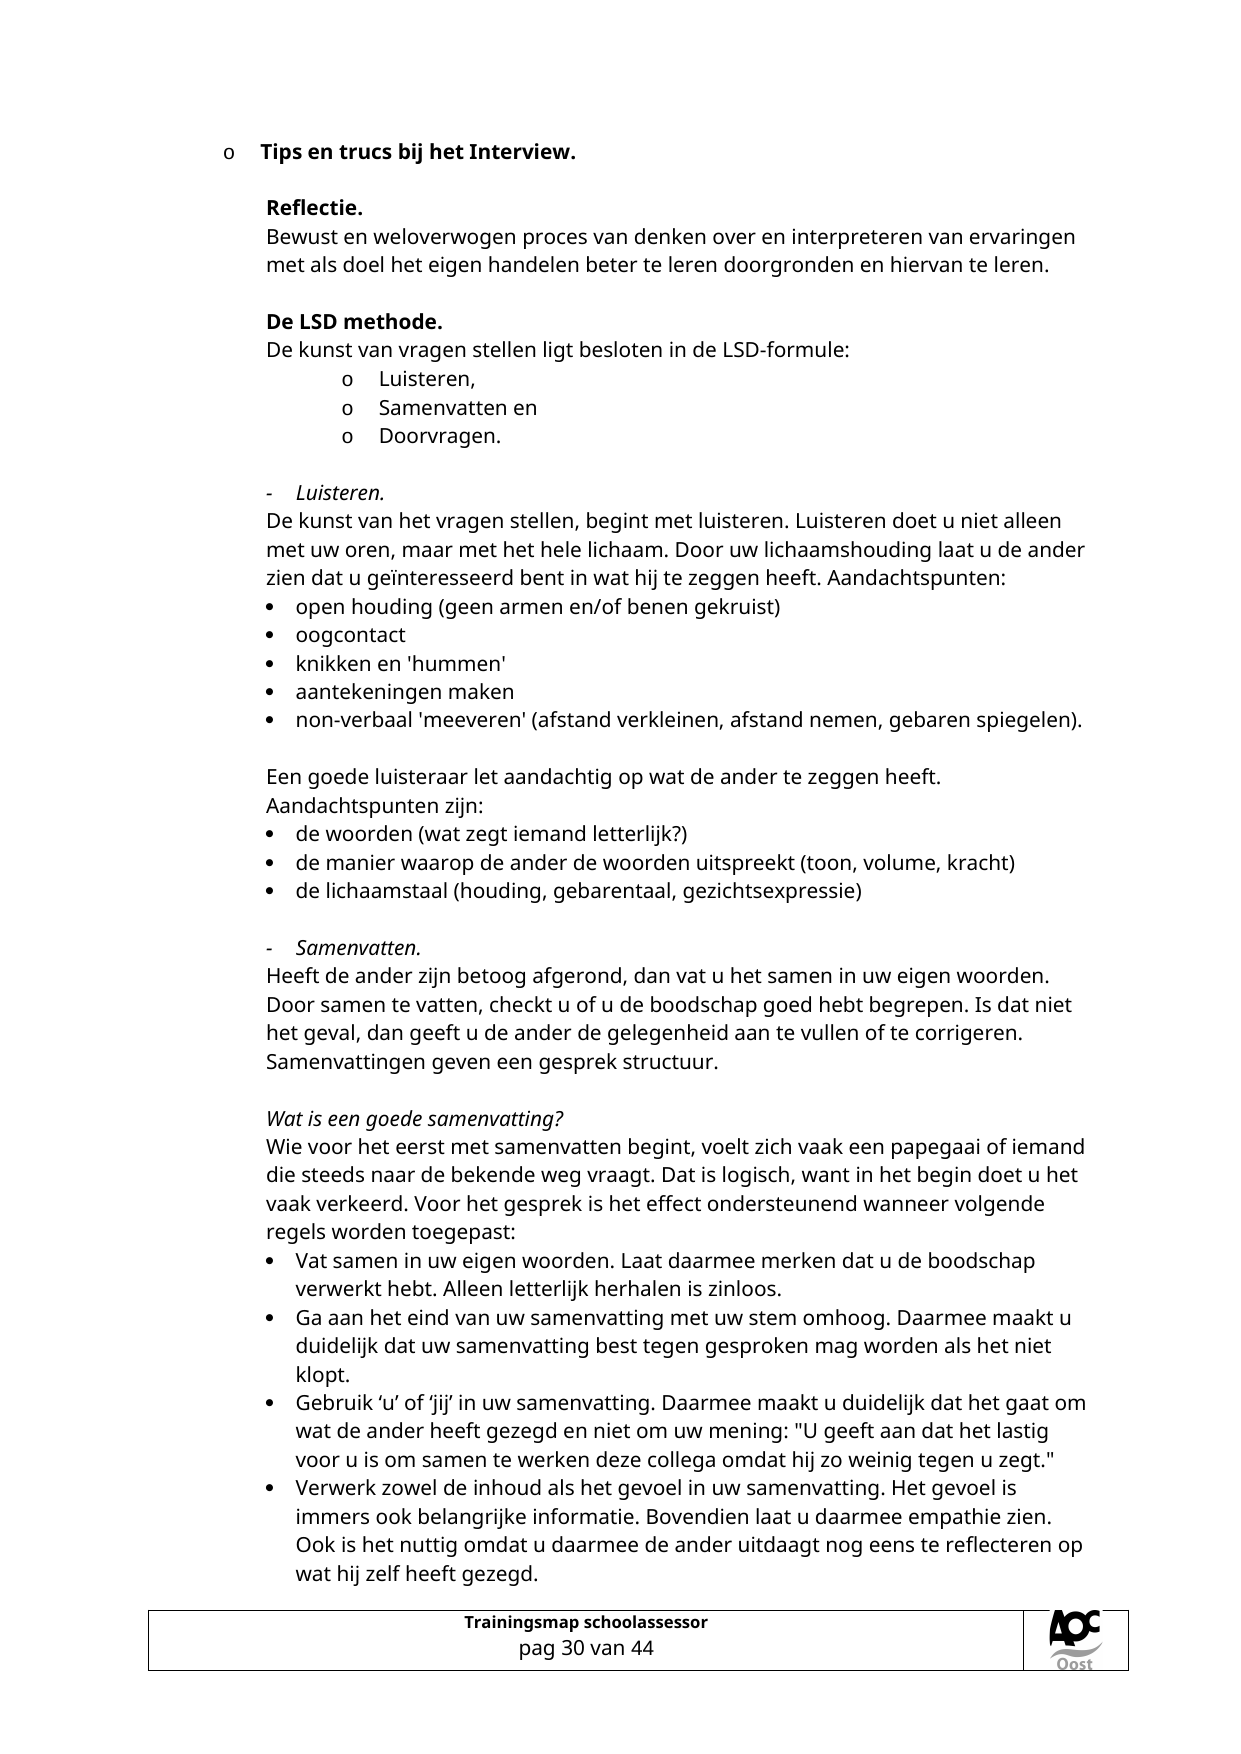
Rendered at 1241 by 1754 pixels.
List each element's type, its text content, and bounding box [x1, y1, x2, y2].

list Luisteren, [341, 364, 1092, 393]
text Reflectie. [266, 193, 1092, 222]
text Een goede luisteraar let aandachtig op wat de ander te zeggen heeft. [266, 762, 1092, 791]
list aantekeningen maken [266, 677, 1092, 706]
text De kunst van het vragen stellen, begint met luisteren. Luisteren doet u niet alleen met uw oren, maar met het hele lichaam. Door uw lichaamshouding laat u de ander zien dat u geïnteresseerd bent in wat hij te zeggen heeft. Aandachtspunten: [266, 507, 1092, 592]
picture [1049, 1610, 1103, 1670]
text De kunst van vragen stellen ligt besloten in de LSD-formule: [266, 336, 1092, 364]
list de woorden (wat zegt iemand letterlijk?) [266, 819, 1092, 848]
list Doorvragen. [341, 421, 1092, 450]
list open houding (geen armen en/of benen gekruist) [266, 592, 1092, 620]
list oogcontact [266, 620, 1092, 649]
list Samenvatten en [341, 393, 1092, 421]
list Ga aan het eind van uw samenvatting met uw stem omhoog. Daarmee maakt u duidelijk dat uw samenvatting best tegen gesproken mag worden als het niet klopt. [266, 1303, 1092, 1388]
text Aandachtspunten zijn: [266, 791, 1092, 819]
text - Luisteren. [266, 478, 1092, 507]
list Verwerk zowel de inhoud als het gevoel in uw samenvatting. Het gevoel is immers ook belangrijke informatie. Bovendien laat u daarmee empathie zien. Ook is het nuttig omdat u daarmee de ander uitdaagt nog eens te reflecteren op wat hij zelf heeft gezegd. [266, 1473, 1092, 1587]
subtitle Tips en trucs bij het Interview. [223, 136, 1092, 165]
text - Samenvatten. [266, 933, 1092, 962]
text Bewust en weloverwogen proces van denken over en interpreteren van ervaringen met als doel het eigen handelen beter te leren doorgronden en hiervan te leren. [266, 222, 1092, 279]
list Vat samen in uw eigen woorden. Laat daarmee merken dat u de boodschap verwerkt hebt. Alleen letterlijk herhalen is zinloos. [266, 1246, 1092, 1303]
text Heeft de ander zijn betoog afgerond, dan vat u het samen in uw eigen woorden. Door samen te vatten, checkt u of u de boodschap goed hebt begrepen. Is dat niet het geval, dan geeft u de ander de gelegenheid aan te vullen of te corrigeren. Samenvattingen geven een gesprek structuur. [266, 962, 1092, 1075]
text Wie voor het eerst met samenvatten begint, voelt zich vaak een papegaai of iemand die steeds naar de bekende weg vraagt. Dat is logisch, want in het begin doet u het vaak verkeerd. Voor het gesprek is het effect ondersteunend wanneer volgende regels worden toegepast: [266, 1132, 1092, 1246]
text De LSD methode. [266, 307, 1092, 336]
list de manier waarop de ander de woorden uitspreekt (toon, volume, kracht) [266, 848, 1092, 876]
text Wat is een goede samenvatting? [266, 1104, 1092, 1132]
list non-verbaal 'meeveren' (afstand verkleinen, afstand nemen, gebaren spiegelen). [266, 706, 1092, 734]
list Gebruik ‘u’ of ‘jij’ in uw samenvatting. Daarmee maakt u duidelijk dat het gaat om wat de ander heeft gezegd en niet om uw mening: "U geeft aan dat het lastig voor u is om samen te werken deze collega omdat hij zo weinig tegen u zegt." [266, 1388, 1092, 1473]
list de lichaamstaal (houding, gebarentaal, gezichtsexpressie) [266, 876, 1092, 905]
list knikken en 'hummen' [266, 649, 1092, 677]
